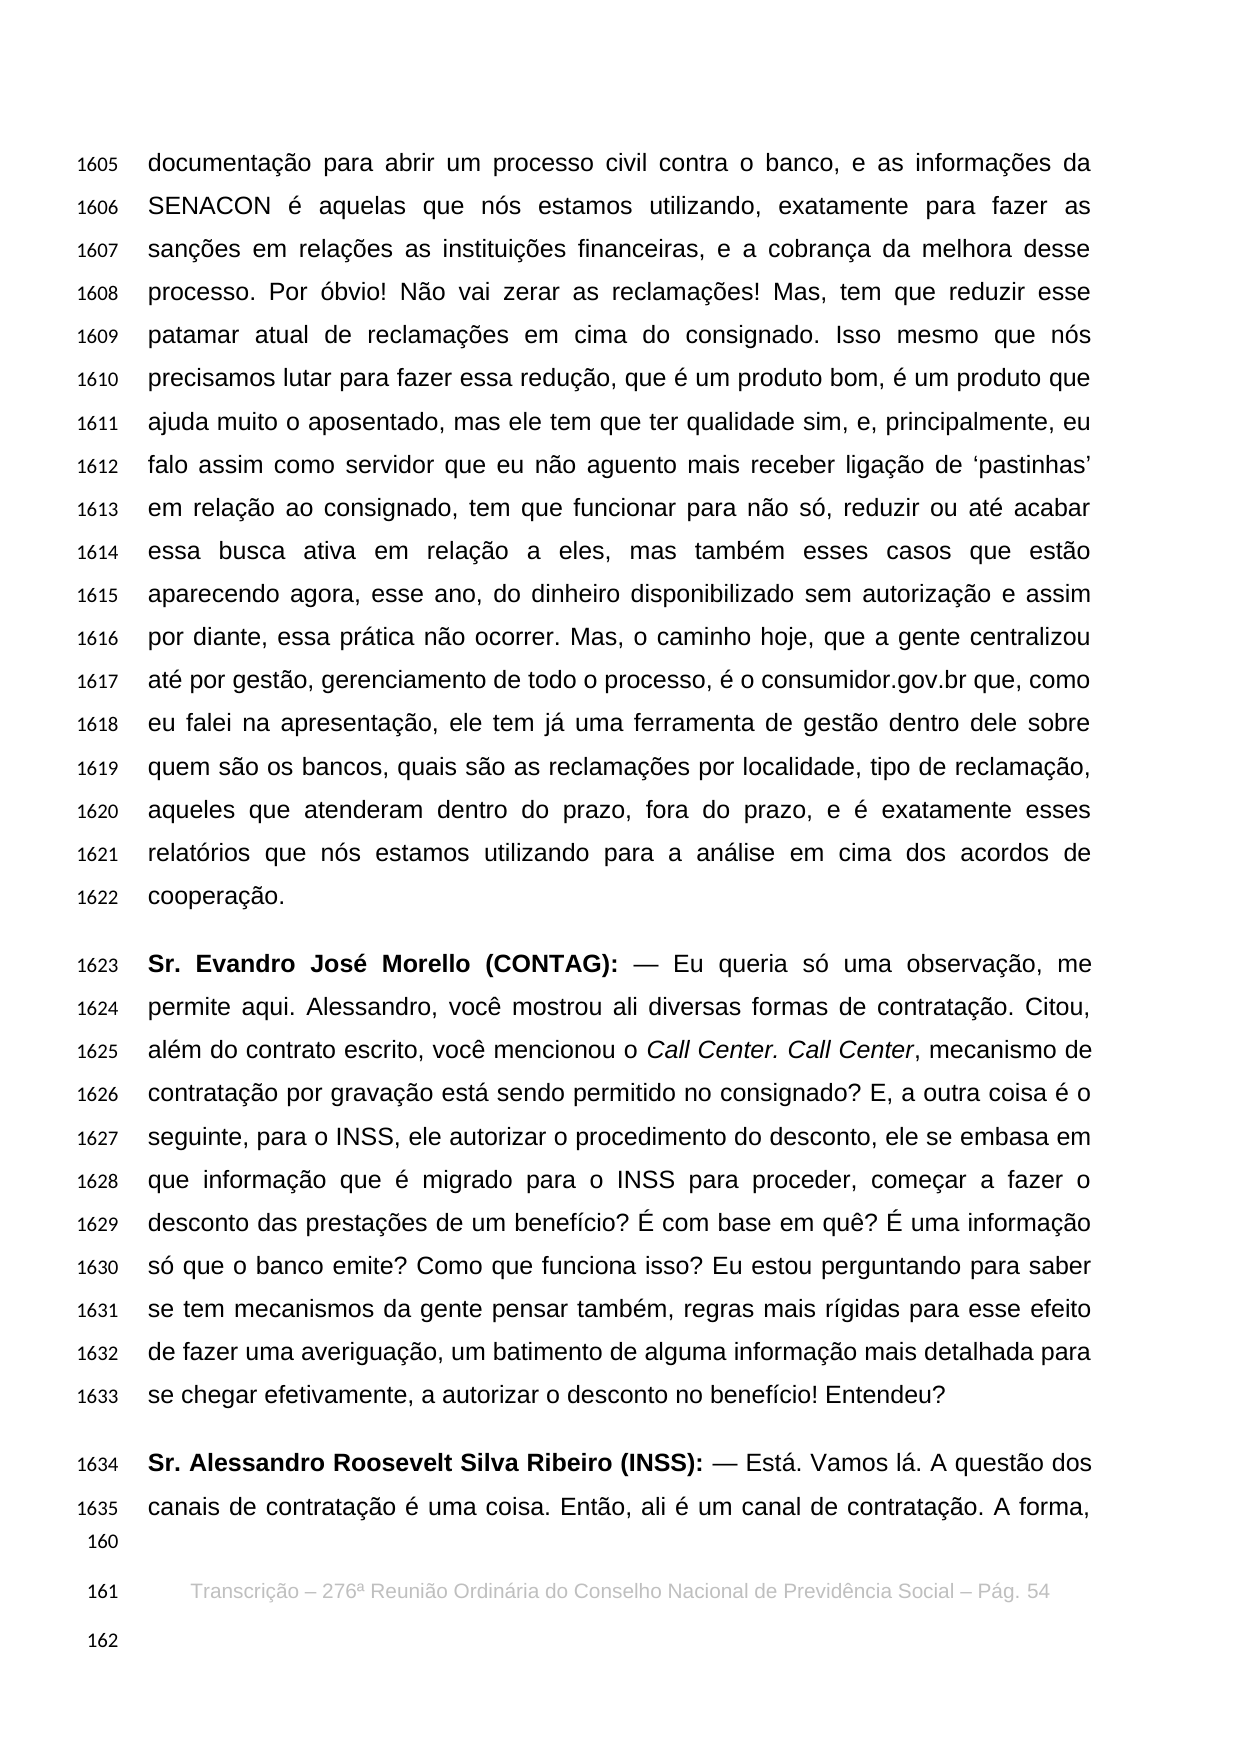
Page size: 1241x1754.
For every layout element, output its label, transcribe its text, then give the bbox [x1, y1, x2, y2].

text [148, 148, 1092, 909]
text Sr. Evandro José Morello (CONTAG): — Eu queria só uma observação, me permite aqui. Alessandro, você mostrou ali diversas formas de contratação. Citou, além do contrato escrito, você mencionou o Call Center. Call Center, mecanismo de contratação por gravação está sendo permitido no consignado? E, a outra coisa é o seguinte, para o INSS, ele autorizar o procedimento do desconto, ele se embasa em que informação que é migrado para o INSS para proceder, começar a fazer o desconto das prestações de um benefício? É com base em quê? É uma informação só que o banco emite? Como que funciona isso? Eu estou perguntando para saber se tem mecanismos da gente pensar também, regras mais rígidas para esse efeito de fazer uma averiguação, um batimento de alguma informação mais detalhada para se chegar efetivamente, a autorizar o desconto no benefício! Entendeu? [148, 949, 1092, 1409]
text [148, 1448, 1092, 1520]
